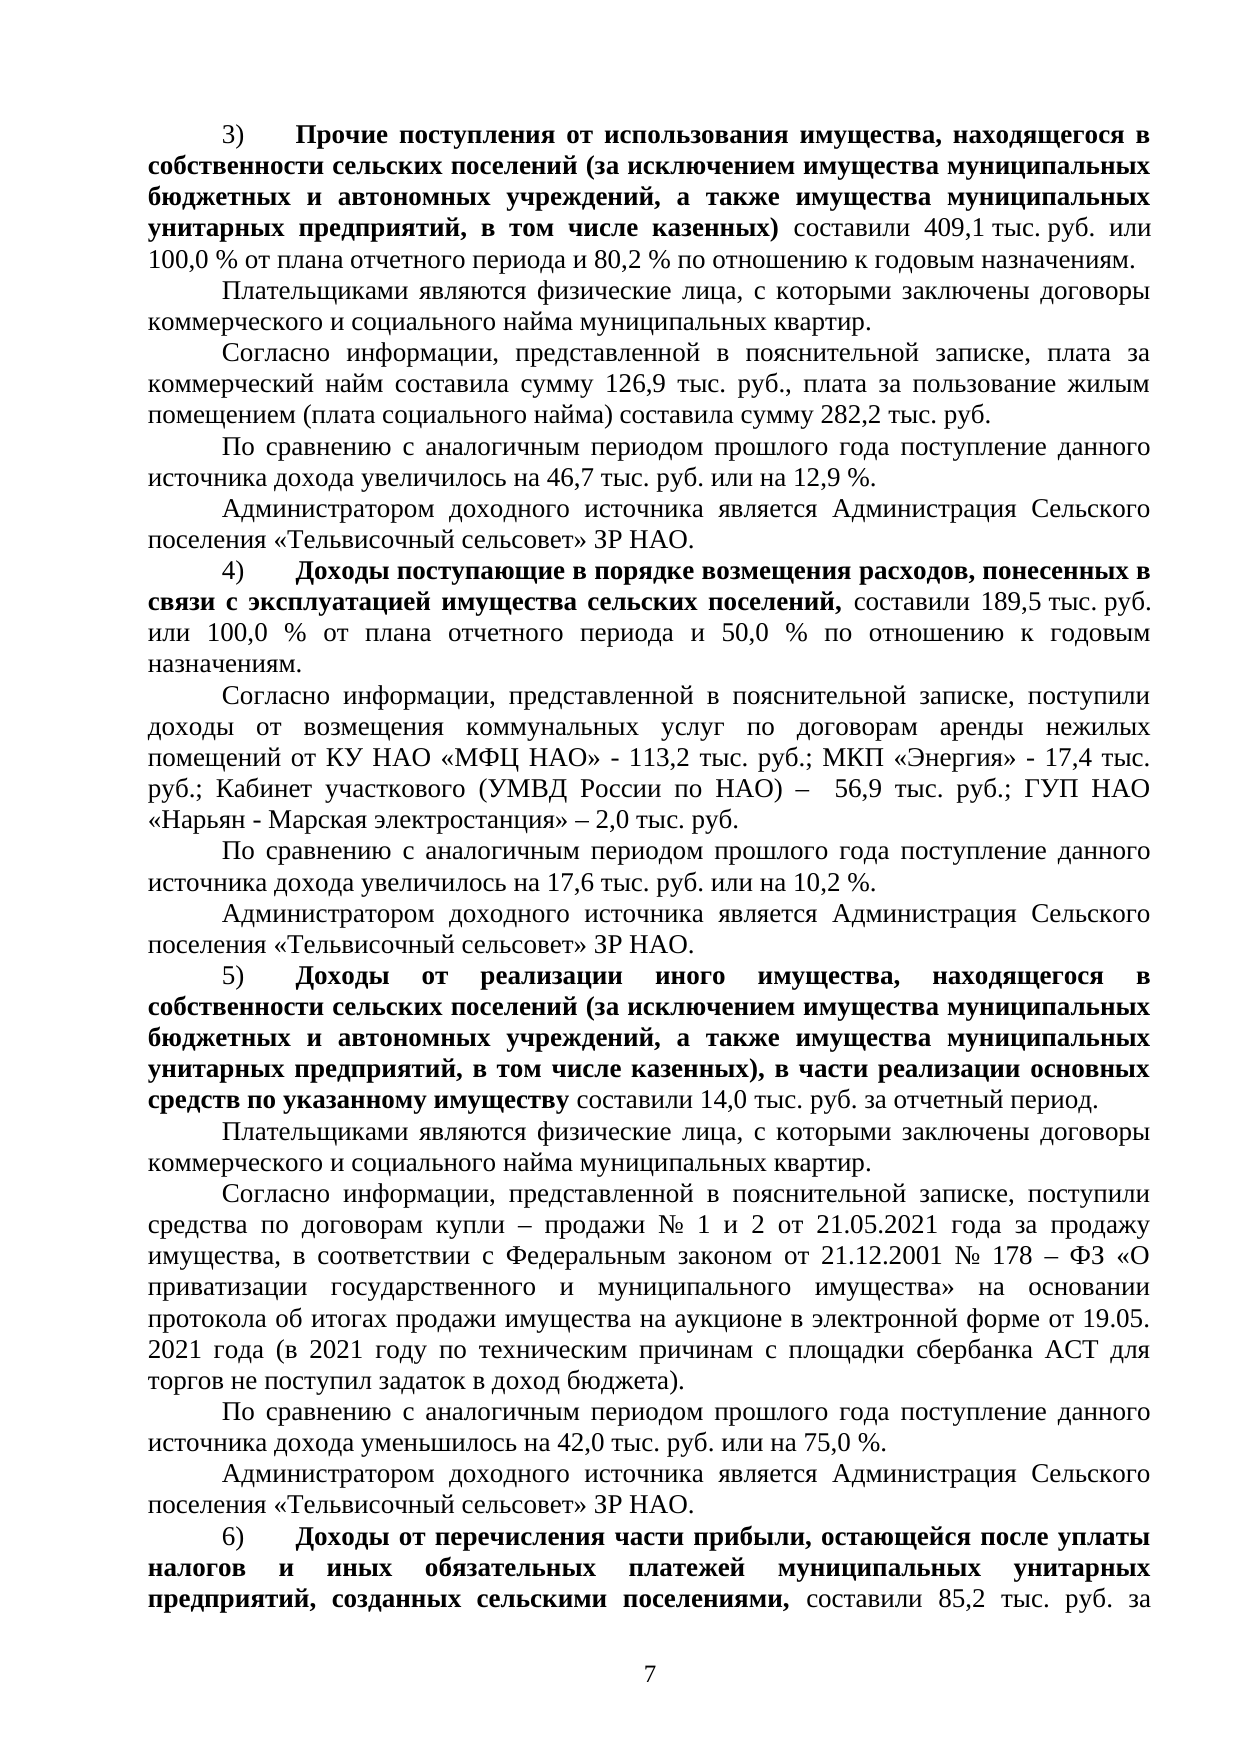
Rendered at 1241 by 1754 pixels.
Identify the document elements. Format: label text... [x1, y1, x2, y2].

list По сравнению с аналогичным периодом прошлого года поступление данного источника дохода увеличилось на 46,7 тыс. руб. или на 12,9 %. [148, 429, 1152, 492]
list Доходы поступающие в порядке возмещения расходов, понесенных в связи с эксплуатацией имущества сельских поселений, составили 189,5 тыс. руб. или 100,0 % от плана отчетного периода и 50,0 % по отношению к годовым назначениям. [148, 554, 1152, 679]
text Согласно информации, представленной в пояснительной записке, поступили доходы от возмещения коммунальных услуг по договорам аренды нежилых помещений от КУ НАО «МФЦ НАО» - 113,2 тыс. руб.; МКП «Энергия» - 17,4 тыс. руб.; Кабинет участкового (УМВД России по НАО) – 56,9 тыс. руб.; ГУП НАО «Нарьян - Марская электростанция» – 2,0 тыс. руб. [148, 679, 1152, 834]
text Администратором доходного источника является Администрация Сельского поселения «Тельвисочный сельсовет» ЗР НАО. [148, 492, 1152, 554]
text По сравнению с аналогичным периодом прошлого года поступление данного источника дохода увеличилось на 17,6 тыс. руб. или на 10,2 %. [148, 834, 1152, 897]
list Согласно информации, представленной в пояснительной записке, поступили средства по договорам купли – продажи № 1 и 2 от 21.05.2021 года за продажу имущества, в соответствии с Федеральным законом от 21.12.2001 № 178 – ФЗ «О приватизации государственного и муниципального имущества» на основании протокола об итогах продажи имущества на аукционе в электронной форме от 19.05. 2021 года (в 2021 году по техническим причинам с площадки сбербанка АСТ для торгов не поступил задаток в доход бюджета). [148, 1177, 1152, 1395]
list По сравнению с аналогичным периодом прошлого года поступление данного источника дохода уменьшилось на 42,0 тыс. руб. или на 75,0 %. [148, 1395, 1152, 1457]
list Плательщиками являются физические лица, с которыми заключены договоры коммерческого и социального найма муниципальных квартир. [148, 274, 1152, 336]
list Согласно информации, представленной в пояснительной записке, плата за коммерческий найм составила сумму 126,9 тыс. руб., плата за пользование жилым помещением (плата социального найма) составила сумму 282,2 тыс. руб. [148, 336, 1152, 429]
list Доходы от реализации иного имущества, находящегося в собственности сельских поселений (за исключением имущества муниципальных бюджетных и автономных учреждений, а также имущества муниципальных унитарных предприятий, в том числе казенных), в части реализации основных средств по указанному имуществу составили 14,0 тыс. руб. за отчетный период. [148, 959, 1152, 1115]
list Прочие поступления от использования имущества, находящегося в собственности сельских поселений (за исключением имущества муниципальных бюджетных и автономных учреждений, а также имущества муниципальных унитарных предприятий, в том числе казенных) составили 409,1 тыс. руб. или 100,0 % от плана отчетного периода и 80,2 % по отношению к годовым назначениям. [148, 118, 1152, 274]
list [148, 1520, 1152, 1613]
text Администратором доходного источника является Администрация Сельского поселения «Тельвисочный сельсовет» ЗР НАО. [148, 1457, 1152, 1520]
text Администратором доходного источника является Администрация Сельского поселения «Тельвисочный сельсовет» ЗР НАО. [148, 897, 1152, 959]
list Плательщиками являются физические лица, с которыми заключены договоры коммерческого и социального найма муниципальных квартир. [148, 1115, 1152, 1177]
